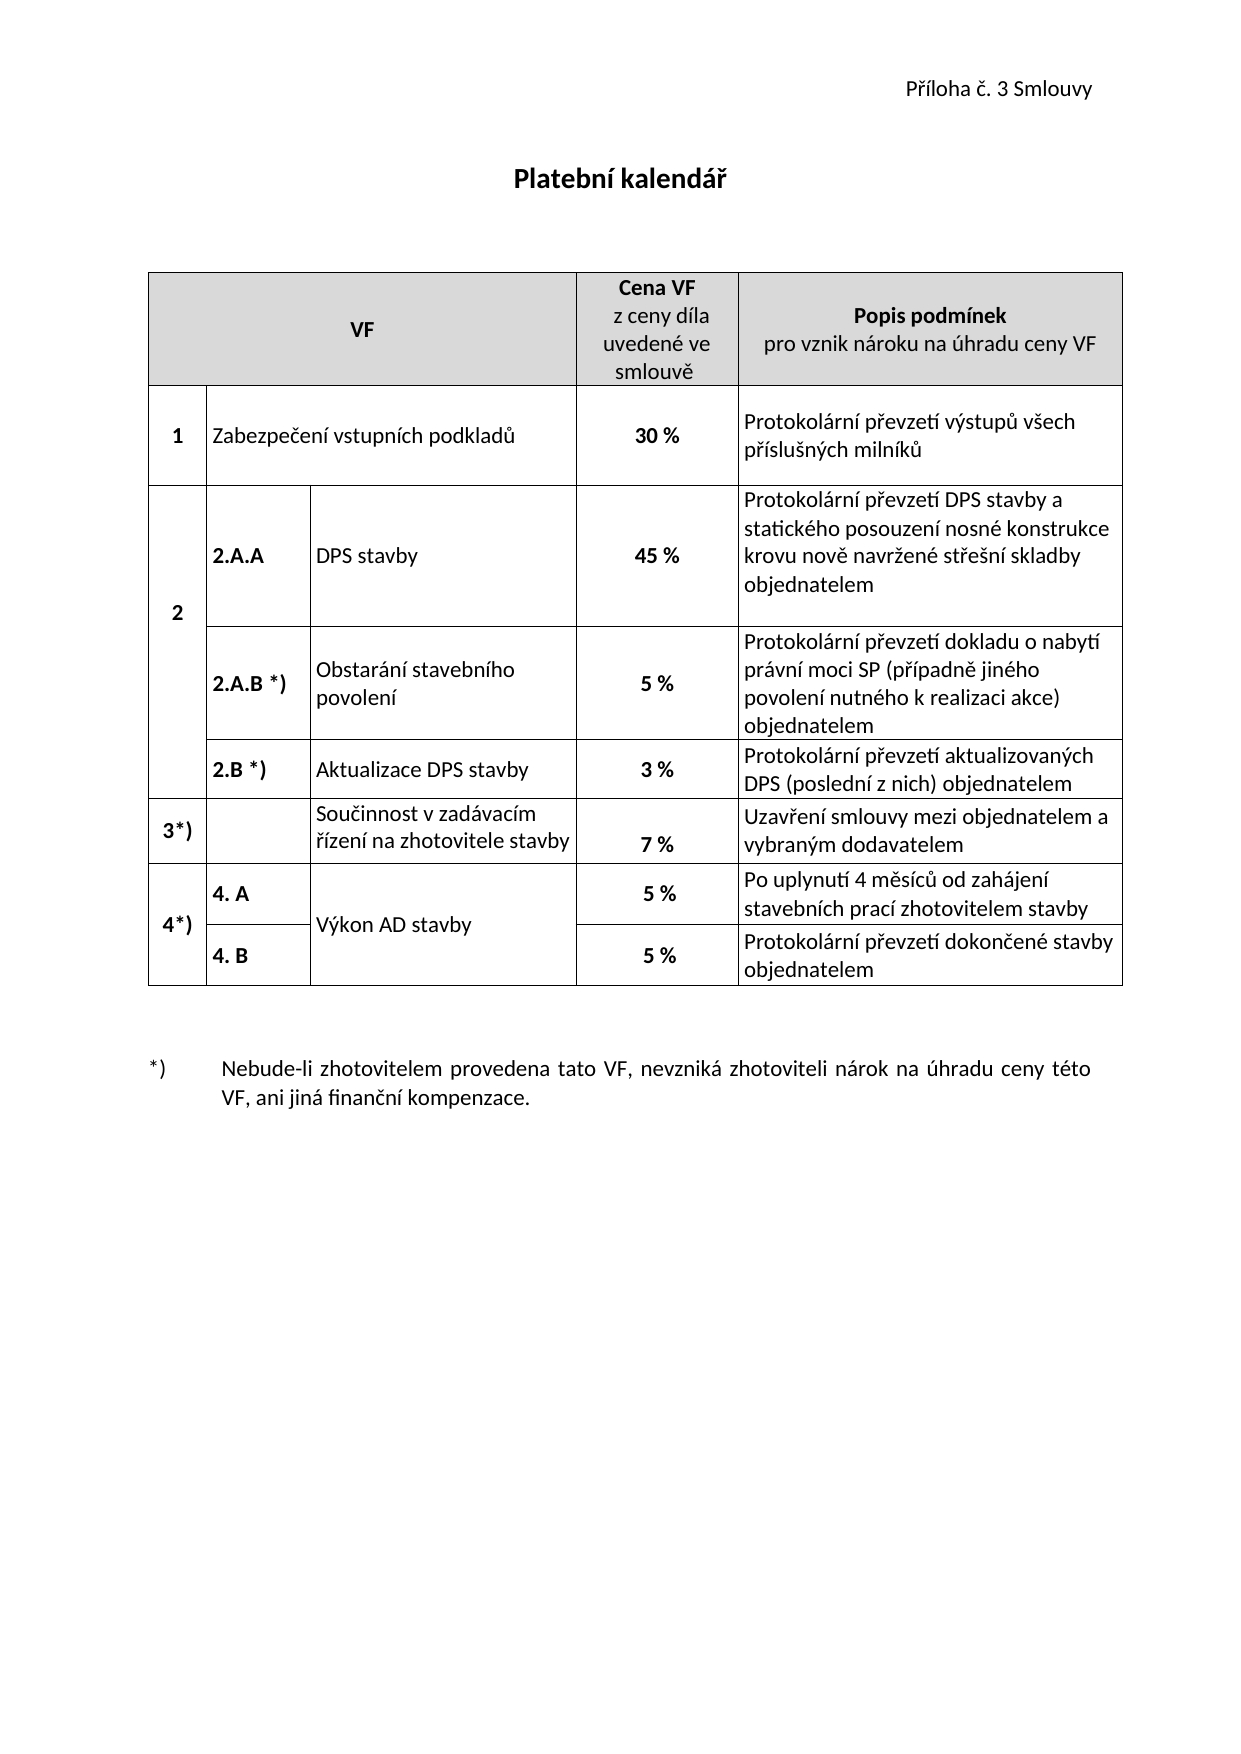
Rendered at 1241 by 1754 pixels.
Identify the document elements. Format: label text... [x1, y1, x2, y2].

table_cell Protokolární převzetí dokladu o nabytí právní moci SP (případně jiného povolení nutného k realizaci akce) objednatelem [739, 627, 1122, 739]
table_cell 3*) [149, 799, 206, 862]
table_cell [149, 739, 206, 798]
table_header Cena VF z ceny díla uvedené ve smlouvě [577, 273, 738, 385]
table_header Popis podmínek pro vznik nároku na úhradu ceny VF [739, 273, 1122, 385]
text *) Nebude-li zhotovitelem provedena tato VF, nevzniká zhotoviteli nárok na úhradu ceny této VF, ani jiná finanční kompenzace. [148, 1054, 1092, 1111]
table_cell Zabezpečení vstupních podkladů [207, 386, 576, 484]
table_cell Protokolární převzetí aktualizovaných DPS (poslední z nich) objednatelem [739, 740, 1122, 798]
table_cell [207, 799, 310, 862]
table_cell Obstarání stavebního povolení [311, 627, 576, 739]
table_cell Protokolární převzetí DPS stavby a statického posouzení nosné konstrukce krovu nově navržené střešní skladby objednatelem [739, 486, 1122, 626]
table_cell 7 % [577, 799, 738, 862]
table_cell Protokolární převzetí dokončené stavby objednatelem [739, 925, 1122, 985]
table_cell 2.A.A [207, 486, 310, 626]
table_cell 45 % [577, 486, 738, 626]
table_cell DPS stavby [311, 486, 576, 626]
table_cell 5 % [577, 627, 738, 739]
table_cell 5 % [577, 864, 738, 924]
table_cell 5 % [577, 925, 738, 985]
table_cell 3 % [577, 740, 738, 798]
table_cell 2 [149, 486, 206, 739]
table_cell Protokolární převzetí výstupů všech příslušných milníků [739, 386, 1122, 484]
table_cell 1 [149, 386, 206, 484]
table_cell 2.B *) [207, 740, 310, 798]
table_header VF [149, 273, 576, 385]
table_cell 4. B [207, 925, 310, 985]
table_cell Uzavření smlouvy mezi objednatelem a vybraným dodavatelem [739, 799, 1122, 862]
table_cell Po uplynutí 4 měsíců od zahájení stavebních prací zhotovitelem stavby [739, 864, 1122, 924]
table_cell 4. A [207, 864, 310, 924]
table_cell Výkon AD stavby [311, 864, 576, 985]
table_cell 2.A.B *) [207, 627, 310, 739]
table_cell Aktualizace DPS stavby [311, 740, 576, 798]
table_cell 30 % [577, 386, 738, 484]
table_cell 4*) [149, 864, 206, 985]
text Platební kalendář [148, 160, 1092, 196]
table_cell Součinnost v zadávacím řízení na zhotovitele stavby [311, 799, 576, 862]
